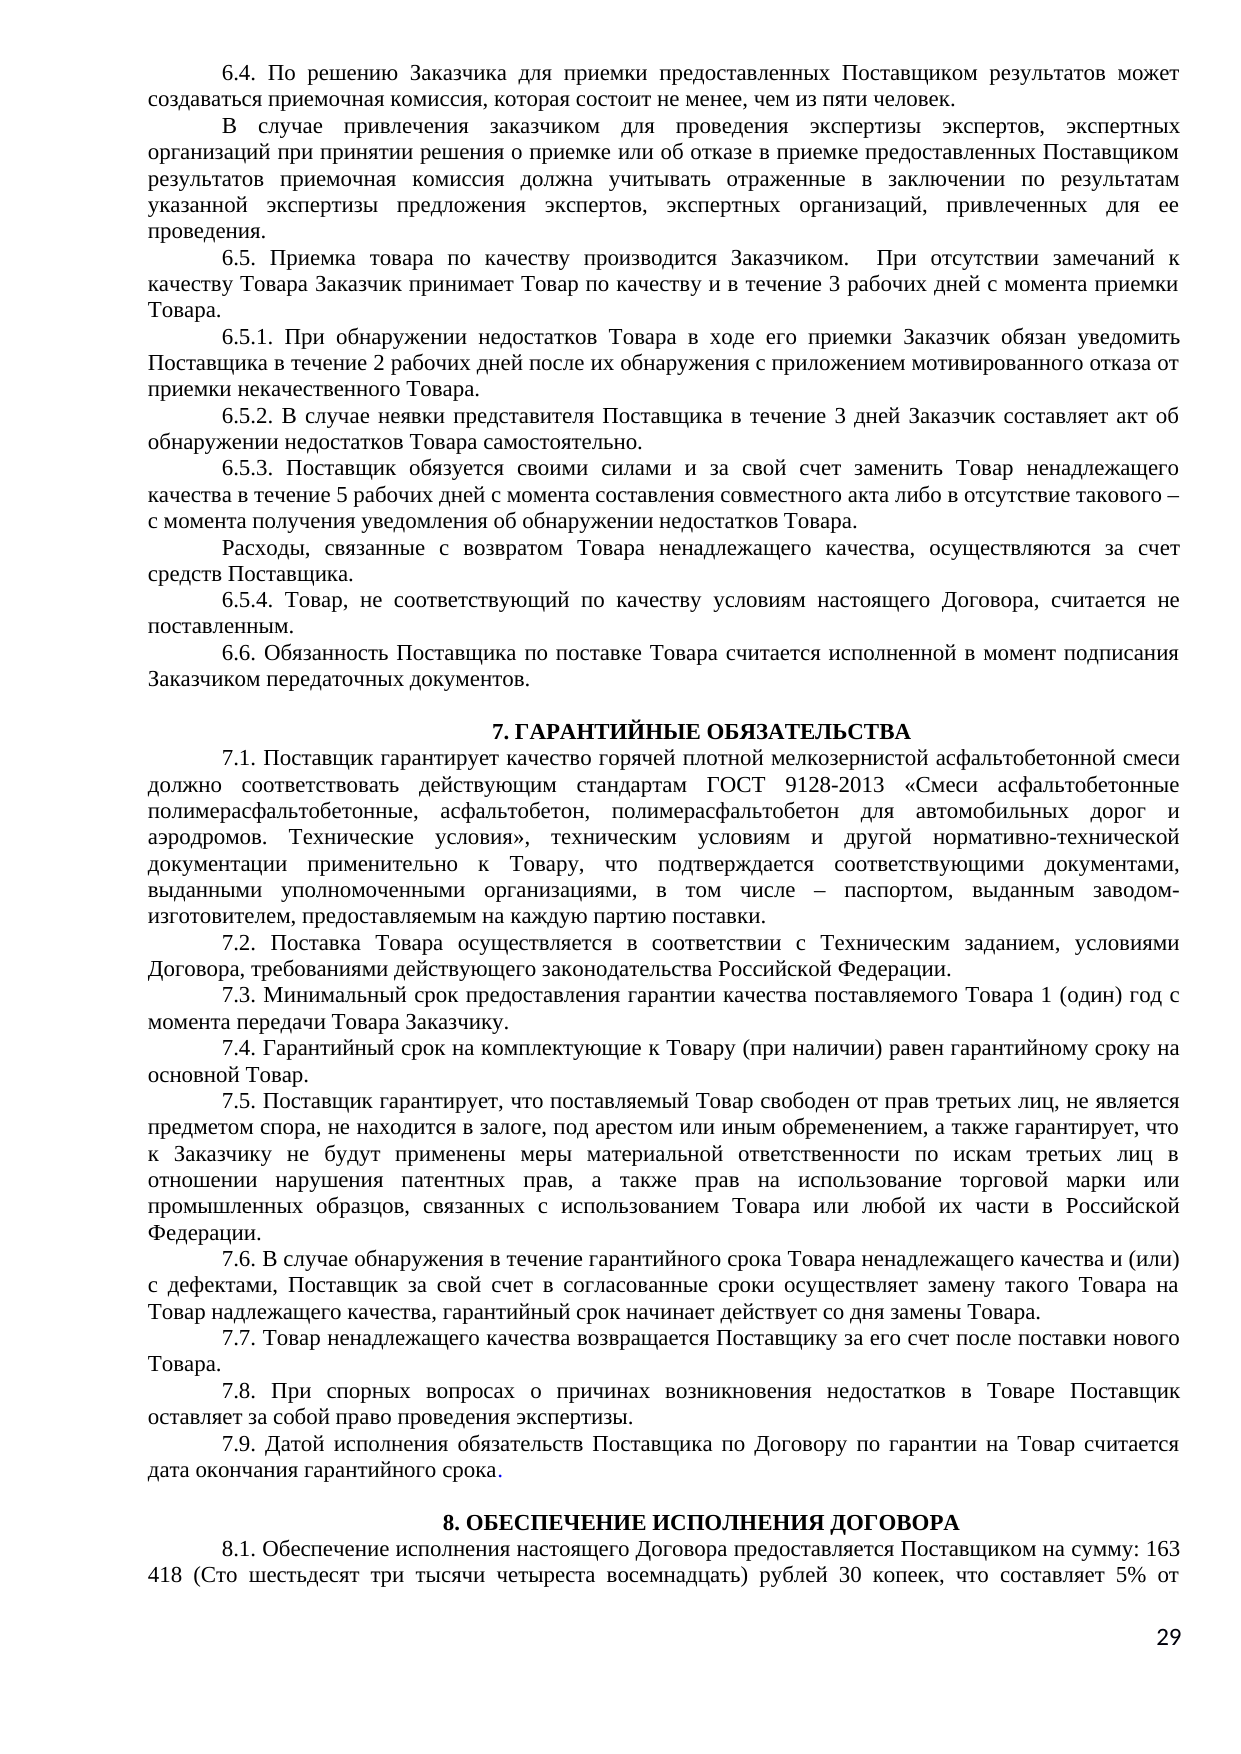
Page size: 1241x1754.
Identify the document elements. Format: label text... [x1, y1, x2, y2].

text 6.5.3. Поставщик обязуется своими силами и за свой счет заменить Товар ненадлежащего качества в течение 5 рабочих дней с момента составления совместного акта либо в отсутствие такового – с момента получения уведомления об обнаружении недостатков Товара. [148, 454, 1181, 533]
text 6.5.2. В случае неявки представителя Поставщика в течение 3 дней Заказчик составляет акт об обнаружении недостатков Товара самостоятельно. [148, 402, 1181, 454]
text 7.8. При спорных вопросах о причинах возникновения недостатков в Товаре Поставщик оставляет за собой право проведения экспертизы. [148, 1377, 1181, 1429]
text 7.1. Поставщик гарантирует качество горячей плотной мелкозернистой асфальтобетонной смеси должно соответствовать действующим стандартам ГОСТ 9128-2013 «Смеси асфальтобетонные полимерасфальтобетонные, асфальтобетон, полимерасфальтобетон для автомобильных дорог и аэродромов. Технические условия», техническим условиям и другой нормативно-технической документации применительно к Товару, что подтверждается соответствующими документами, выданными уполномоченными организациями, в том числе – паспортом, выданным заводом-изготовителем, предоставляемым на каждую партию поставки. [148, 744, 1181, 929]
text 7.6. В случае обнаружения в течение гарантийного срока Товара ненадлежащего качества и (или) с дефектами, Поставщик за свой счет в согласованные сроки осуществляет замену такого Товара на Товар надлежащего качества, гарантийный срок начинает действует со дня замены Товара. [148, 1245, 1181, 1324]
text 7. ГАРАНТИЙНЫЕ ОБЯЗАТЕЛЬСТВА [148, 718, 1181, 744]
text 7.5. Поставщик гарантирует, что поставляемый Товар свободен от прав третьих лиц, не является предметом спора, не находится в залоге, под арестом или иным обременением, а также гарантирует, что к Заказчику не будут применены меры материальной ответственности по искам третьих лиц в отношении нарушения патентных прав, а также прав на использование торговой марки или промышленных образцов, связанных с использованием Товара или любой их части в Российской Федерации. [148, 1087, 1181, 1245]
text 7.9. Датой исполнения обязательств Поставщика по Договору по гарантии на Товар считается дата окончания гарантийного срока. [148, 1429, 1181, 1482]
text Расходы, связанные с возвратом Товара ненадлежащего качества, осуществляются за счет средств Поставщика. [148, 533, 1181, 586]
text 7.2. Поставка Товара осуществляется в соответствии с Техническим заданием, условиями Договора, требованиями действующего законодательства Российской Федерации. [148, 929, 1181, 982]
text 6.4. По решению Заказчика для приемки предоставленных Поставщиком результатов может создаваться приемочная комиссия, которая состоит не менее, чем из пяти человек. [148, 59, 1181, 112]
text 7.4. Гарантийный срок на комплектующие к Товару (при наличии) равен гарантийному сроку на основной Товар. [148, 1034, 1181, 1087]
text 7.7. Товар ненадлежащего качества возвращается Поставщику за его счет после поставки нового Товара. [148, 1324, 1181, 1377]
text 8. ОБЕСПЕЧЕНИЕ ИСПОЛНЕНИЯ ДОГОВОРА [148, 1509, 1181, 1535]
text В случае привлечения заказчиком для проведения экспертизы экспертов, экспертных организаций при принятии решения о приемке или об отказе в приемке предоставленных Поставщиком результатов приемочная комиссия должна учитывать отраженные в заключении по результатам указанной экспертизы предложения экспертов, экспертных организаций, привлеченных для ее проведения. [148, 112, 1181, 244]
text 6.5.4. Товар, не соответствующий по качеству условиям настоящего Договора, считается не поставленным. [148, 586, 1181, 639]
text 6.5. Приемка товара по качеству производится Заказчиком. При отсутствии замечаний к качеству Товара Заказчик принимает Товар по качеству и в течение 3 рабочих дней с момента приемки Товара. [148, 244, 1181, 323]
text 7.3. Минимальный срок предоставления гарантии качества поставляемого Товара 1 (один) год с момента передачи Товара Заказчику. [148, 982, 1181, 1034]
text 6.5.1. При обнаружении недостатков Товара в ходе его приемки Заказчик обязан уведомить Поставщика в течение 2 рабочих дней после их обнаружения с приложением мотивированного отказа от приемки некачественного Товара. [148, 323, 1181, 402]
text 6.6. Обязанность Поставщика по поставке Товара считается исполненной в момент подписания Заказчиком передаточных документов. [148, 639, 1181, 692]
